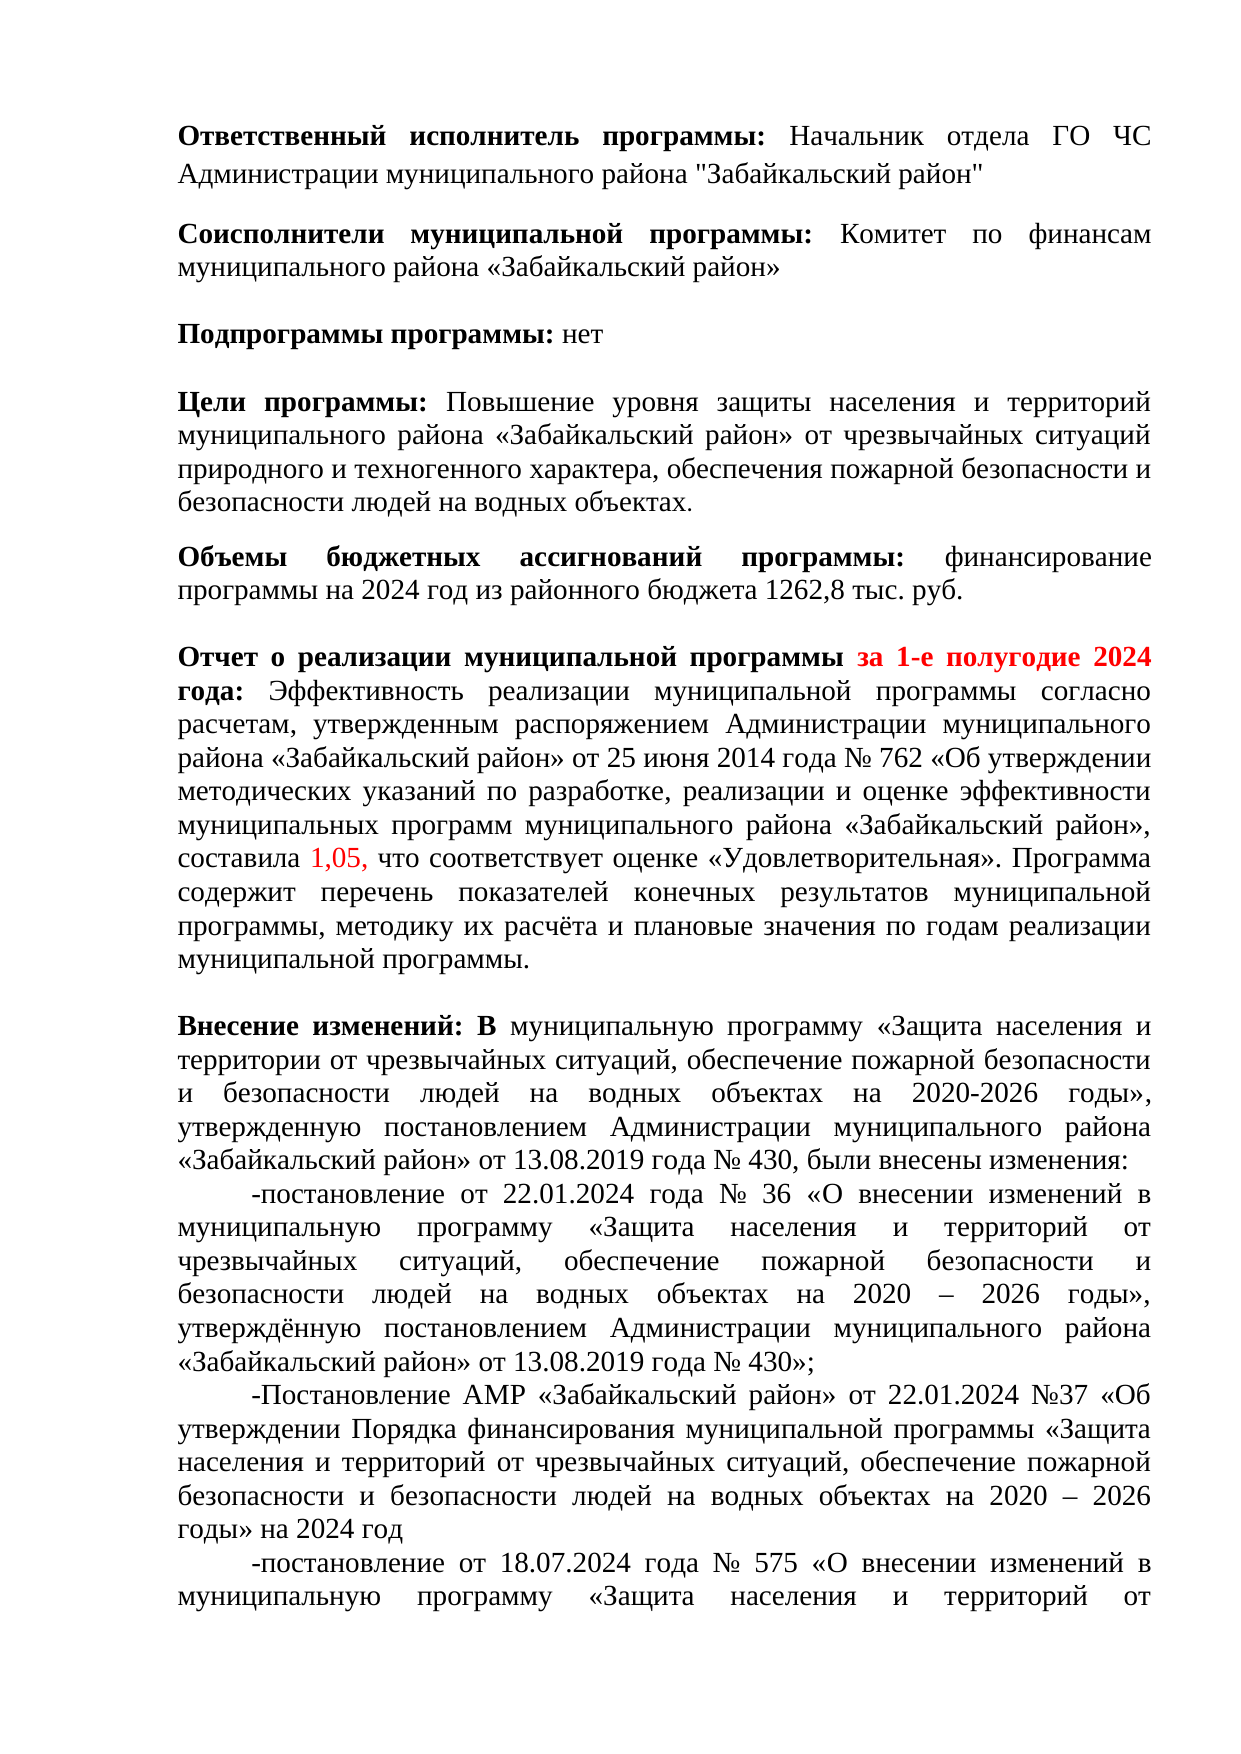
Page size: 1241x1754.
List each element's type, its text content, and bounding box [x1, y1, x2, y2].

text Цели программы: Повышение уровня защиты населения и территорий муниципального района «Забайкальский район» от чрезвычайных ситуаций природного и техногенного характера, обеспечения пожарной безопасности и безопасности людей на водных объектах. [177, 384, 1152, 518]
text Ответственный исполнитель программы: Начальник отдела ГО ЧС Администрации муниципального района "Забайкальский район" [177, 118, 1152, 190]
text Внесение изменений: В муниципальную программу «Защита населения и территории от чрезвычайных ситуаций, обеспечение пожарной безопасности и безопасности людей на водных объектах на 2020-2026 годы», утвержденную постановлением Администрации муниципального района «Забайкальский район» от 13.08.2019 года № 430, были внесены изменения: [177, 1008, 1152, 1176]
text Подпрограммы программы: нет [177, 317, 1152, 350]
text Соисполнители муниципальной программы: Комитет по финансам муниципального района «Забайкальский район» [177, 216, 1152, 283]
text -Постановление АМР «Забайкальский район» от 22.01.2024 №37 «Об утверждении Порядка финансирования муниципальной программы «Защита населения и территорий от чрезвычайных ситуаций, обеспечение пожарной безопасности и безопасности людей на водных объектах на 2020 – 2026 годы» на 2024 год [177, 1377, 1152, 1545]
text -постановление от 22.01.2024 года № 36 «О внесении изменений в муниципальную программу «Защита населения и территорий от чрезвычайных ситуаций, обеспечение пожарной безопасности и безопасности людей на водных объектах на 2020 – 2026 годы», утверждённую постановлением Администрации муниципального района «Забайкальский район» от 13.08.2019 года № 430»; [177, 1176, 1152, 1377]
text Объемы бюджетных ассигнований программы: финансирование программы на 2024 год из районного бюджета 1262,8 тыс. руб. [177, 539, 1152, 606]
text Отчет о реализации муниципальной программы за 1-е полугодие 2024 года: Эффективность реализации муниципальной программы согласно расчетам, утвержденным распоряжением Администрации муниципального района «Забайкальский район» от 25 июня 2014 года № 762 «Об утверждении методических указаний по разработке, реализации и оценке эффективности муниципальных программ муниципального района «Забайкальский район», составила 1,05, что соответствует оценке «Удовлетворительная». Программа содержит перечень показателей конечных результатов муниципальной программы, методику их расчёта и плановые значения по годам реализации муниципальной программы. [177, 639, 1152, 975]
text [177, 1545, 1152, 1612]
